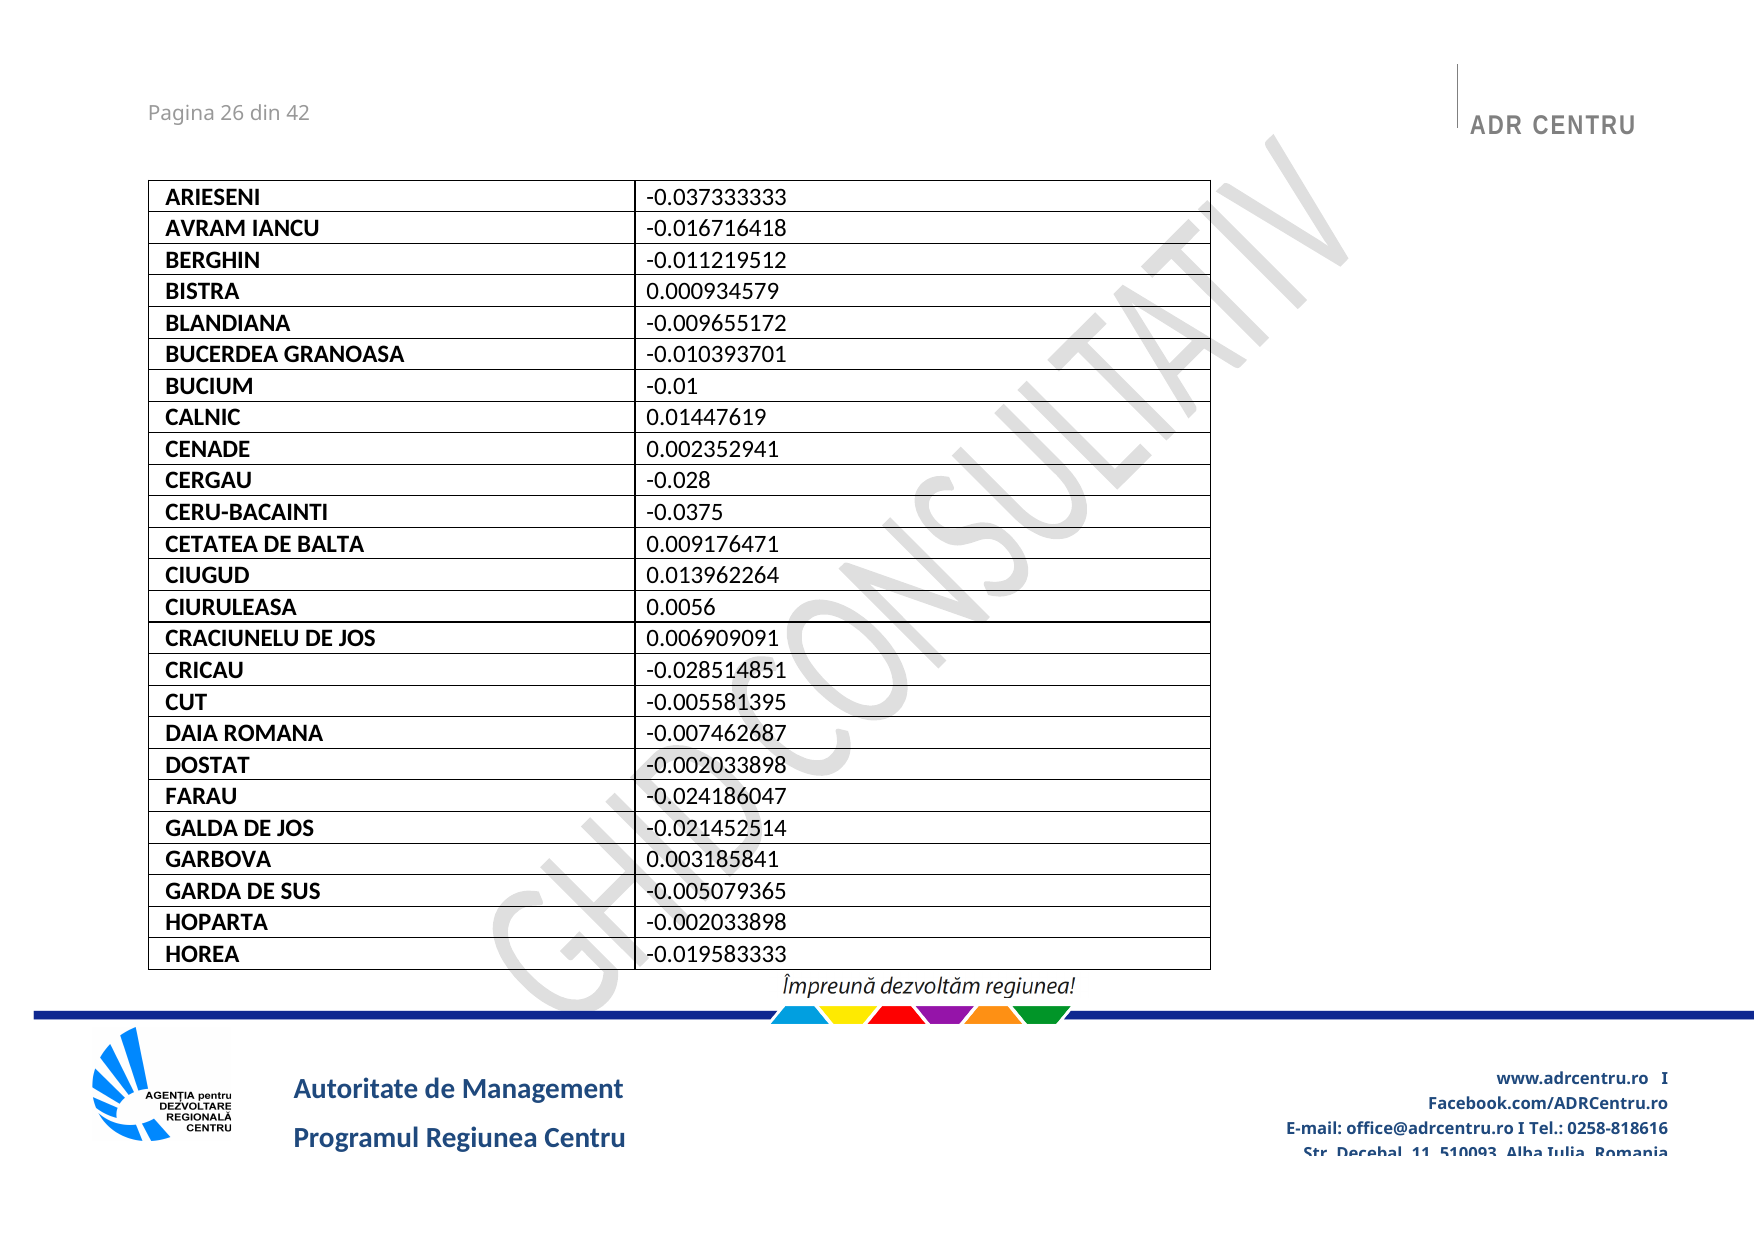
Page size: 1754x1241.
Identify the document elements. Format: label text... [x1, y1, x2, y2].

table_cell -0.019583333 [636, 938, 1210, 969]
table_cell -0.010393701 [636, 339, 1210, 369]
table_cell FARAU [149, 780, 634, 811]
table_cell CIURULEASA [149, 591, 634, 621]
table_cell BISTRA [149, 275, 634, 306]
table_cell -0.009655172 [636, 307, 1210, 337]
table_cell CETATEA DE BALTA [149, 528, 634, 558]
table_cell CRACIUNELU DE JOS [149, 623, 634, 653]
table_cell CIUGUD [149, 559, 634, 590]
table_cell CERGAU [149, 465, 634, 495]
table_cell HOREA [149, 938, 634, 969]
table_cell -0.007462687 [636, 717, 1210, 748]
table_cell CALNIC [149, 402, 634, 432]
table_cell -0.037333333 [636, 181, 1210, 211]
table_cell -0.024186047 [636, 780, 1210, 811]
table_cell BLANDIANA [149, 307, 634, 337]
table_cell 0.006909091 [636, 623, 1210, 653]
table_cell 0.01447619 [636, 402, 1210, 432]
table_cell -0.0375 [636, 496, 1210, 527]
table_cell 0.0056 [636, 591, 1210, 621]
table_cell -0.021452514 [636, 812, 1210, 842]
table_cell ARIESENI [149, 181, 634, 211]
table_cell -0.028514851 [636, 654, 1210, 684]
picture [769, 972, 1089, 998]
table_cell -0.011219512 [636, 244, 1210, 274]
picture [816, 1006, 1754, 1024]
picture [92, 1027, 232, 1141]
table_cell BUCERDEA GRANOASA [149, 339, 634, 369]
table_cell GARDA DE SUS [149, 875, 634, 906]
table_cell -0.002033898 [636, 749, 1210, 779]
table_cell DAIA ROMANA [149, 717, 634, 748]
table_cell -0.002033898 [636, 907, 1210, 937]
table_cell -0.016716418 [636, 212, 1210, 243]
table_cell -0.01 [636, 370, 1210, 401]
table_cell GARBOVA [149, 844, 634, 874]
table_cell BERGHIN [149, 244, 634, 274]
table_cell 0.002352941 [636, 433, 1210, 464]
table_cell CRICAU [149, 654, 634, 684]
table_cell AVRAM IANCU [149, 212, 634, 243]
table_cell -0.005079365 [636, 875, 1210, 906]
table_cell GALDA DE JOS [149, 812, 634, 842]
table_cell DOSTAT [149, 749, 634, 779]
table_cell 0.013962264 [636, 559, 1210, 590]
picture [33, 1006, 784, 1024]
table_cell CENADE [149, 433, 634, 464]
table_cell HOPARTA [149, 907, 634, 937]
table_cell BUCIUM [149, 370, 634, 401]
table_cell CUT [149, 686, 634, 716]
table_cell 0.009176471 [636, 528, 1210, 558]
table_cell 0.003185841 [636, 844, 1210, 874]
table_cell -0.005581395 [636, 686, 1210, 716]
table_cell CERU-BACAINTI [149, 496, 634, 527]
table_cell 0.000934579 [636, 275, 1210, 306]
table_cell -0.028 [636, 465, 1210, 495]
